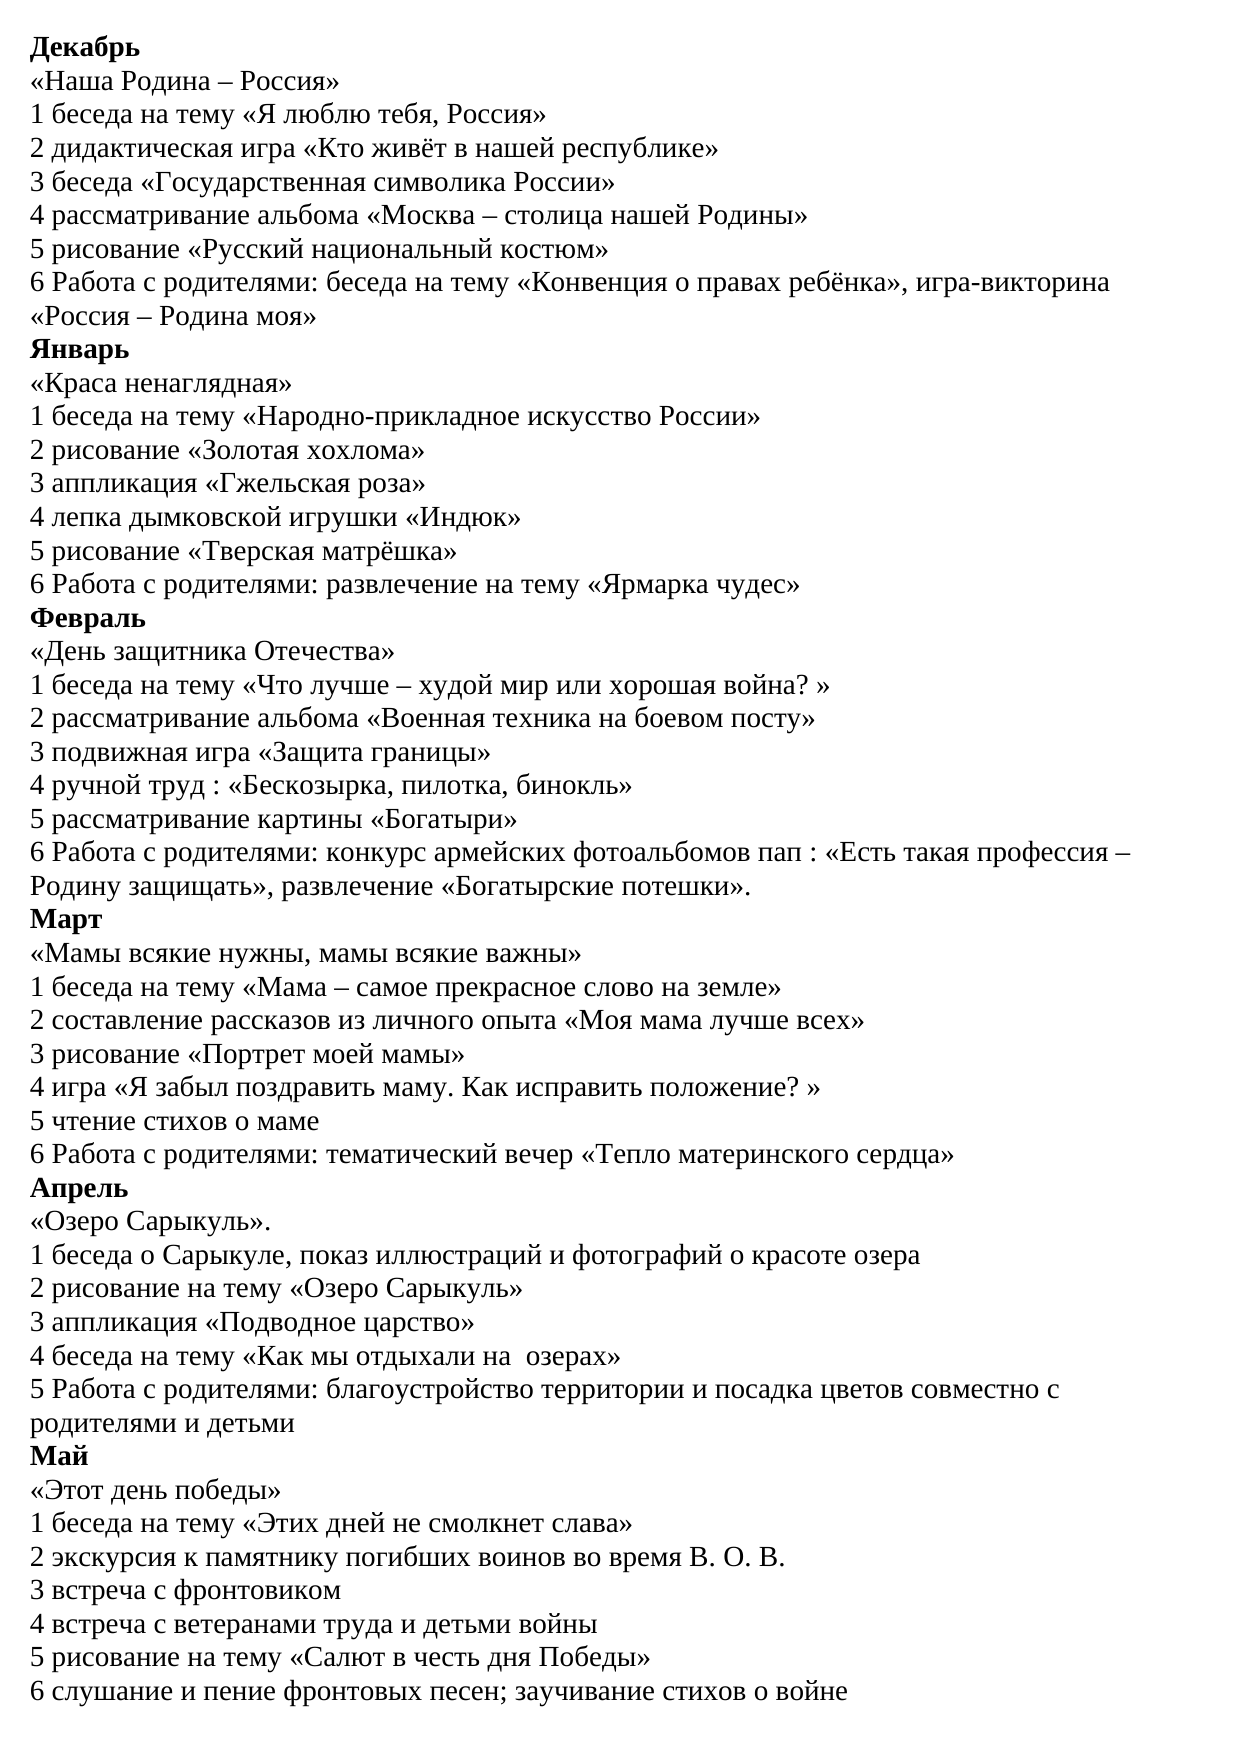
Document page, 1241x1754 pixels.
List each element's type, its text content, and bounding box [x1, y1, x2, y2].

text 4 беседа на тему «Как мы отдыхали на озерах» [29, 1338, 1211, 1371]
text Декабрь [29, 29, 1211, 63]
text 2 рисование «Золотая хохлома» [29, 432, 1211, 466]
text Апрель [29, 1170, 1211, 1203]
text 2 рисование на тему «Озеро Сарыкуль» [29, 1271, 1211, 1304]
text 2 дидактическая игра «Кто живёт в нашей республике» [29, 130, 1211, 164]
text 1 беседа о Сарыкуле, показ иллюстраций и фотографий о красоте озера [29, 1237, 1211, 1271]
text «Мамы всякие нужны, мамы всякие важны» [29, 935, 1211, 969]
text «Наша Родина – Россия» [29, 63, 1211, 97]
text Февраль [29, 600, 1211, 633]
text 5 чтение стихов о маме [29, 1103, 1211, 1136]
text 6 Работа с родителями: тематический вечер «Тепло материнского сердца» [29, 1136, 1211, 1170]
text 5 рисование «Русский национальный костюм» [29, 231, 1211, 264]
text 6 слушание и пение фронтовых песен; заучивание стихов о войне [29, 1673, 1211, 1707]
text 5 Работа с родителями: благоустройство территории и посадка цветов совместно с родителями и детьми [29, 1371, 1211, 1438]
text 4 ручной труд : «Бескозырка, пилотка, бинокль» [29, 767, 1211, 801]
text Март [29, 902, 1211, 935]
text 3 аппликация «Подводное царство» [29, 1304, 1211, 1338]
text 3 беседа «Государственная символика России» [29, 164, 1211, 197]
text «Краса ненаглядная» [29, 365, 1211, 398]
text 2 рассматривание альбома «Военная техника на боевом посту» [29, 700, 1211, 734]
text 1 беседа на тему «Я люблю тебя, Россия» [29, 97, 1211, 130]
text 2 составление рассказов из личного опыта «Моя мама лучше всех» [29, 1002, 1211, 1036]
text «Этот день победы» [29, 1472, 1211, 1505]
text Январь [29, 331, 1211, 365]
text 5 рисование на тему «Салют в честь дня Победы» [29, 1639, 1211, 1673]
text 3 аппликация «Гжельская роза» [29, 466, 1211, 499]
text 2 экскурсия к памятнику погибших воинов во время В. О. В. [29, 1539, 1211, 1572]
text 5 рисование «Тверская матрёшка» [29, 533, 1211, 566]
text 1 беседа на тему «Этих дней не смолкнет слава» [29, 1505, 1211, 1539]
text 6 Работа с родителями: беседа на тему «Конвенция о правах ребёнка», игра-викторина «Россия – Родина моя» [29, 264, 1211, 331]
text 4 встреча с ветеранами труда и детьми войны [29, 1606, 1211, 1639]
text Май [29, 1438, 1211, 1472]
text 1 беседа на тему «Мама – самое прекрасное слово на земле» [29, 969, 1211, 1002]
text 3 рисование «Портрет моей мамы» [29, 1036, 1211, 1069]
text 4 рассматривание альбома «Москва – столица нашей Родины» [29, 197, 1211, 231]
text 1 беседа на тему «Что лучше – худой мир или хорошая война? » [29, 667, 1211, 700]
text 4 игра «Я забыл поздравить маму. Как исправить положение? » [29, 1069, 1211, 1103]
text «День защитника Отечества» [29, 633, 1211, 667]
text 1 беседа на тему «Народно-прикладное искусство России» [29, 398, 1211, 432]
text 4 лепка дымковской игрушки «Индюк» [29, 499, 1211, 533]
text «Озеро Сарыкуль». [29, 1203, 1211, 1237]
text 3 встреча с фронтовиком [29, 1572, 1211, 1606]
text 6 Работа с родителями: конкурс армейских фотоальбомов пап : «Есть такая профессия – Родину защищать», развлечение «Богатырские потешки». [29, 834, 1211, 902]
text 3 подвижная игра «Защита границы» [29, 734, 1211, 767]
text 6 Работа с родителями: развлечение на тему «Ярмарка чудес» [29, 566, 1211, 600]
text 5 рассматривание картины «Богатыри» [29, 801, 1211, 834]
